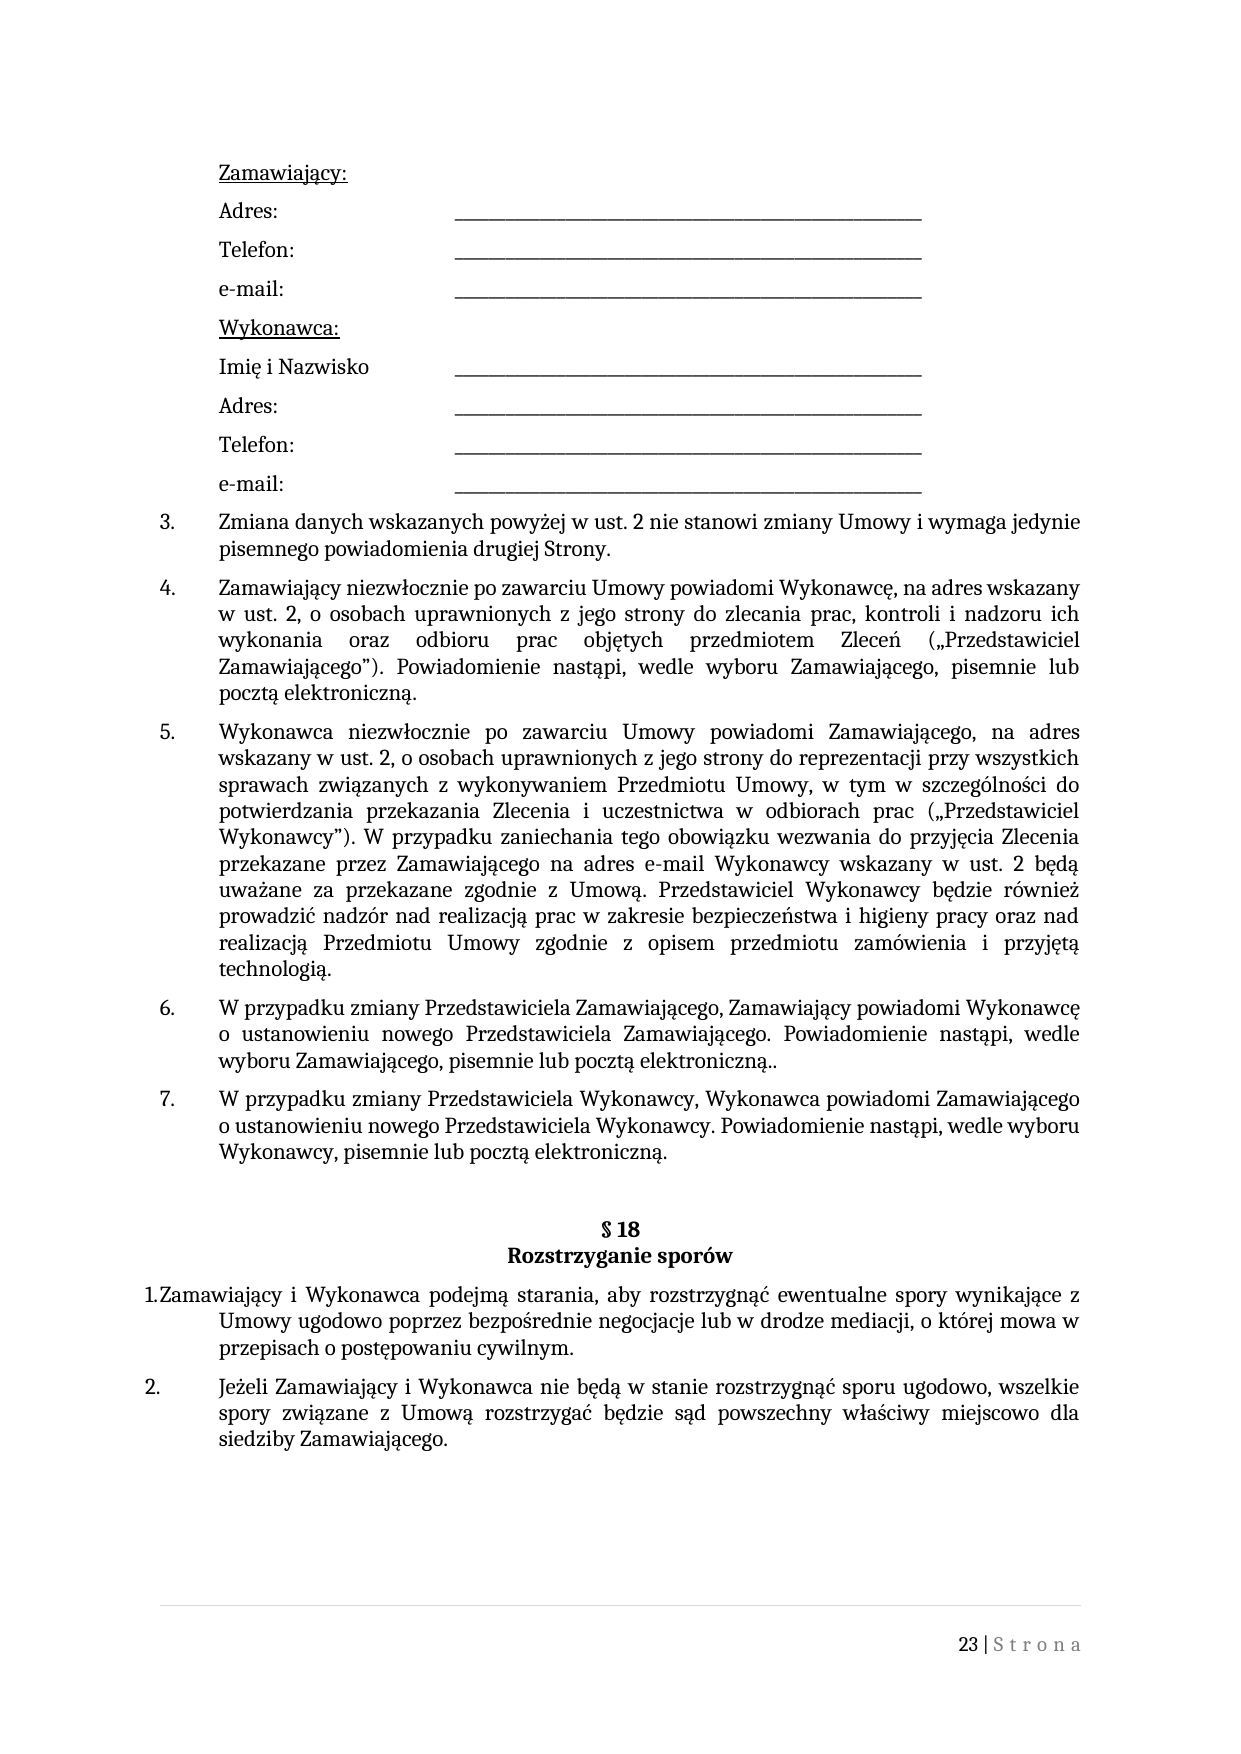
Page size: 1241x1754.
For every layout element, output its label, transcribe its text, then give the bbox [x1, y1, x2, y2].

text Adres: _______________________________________________________ [218, 393, 1081, 419]
text § 18 Rozstrzyganie sporów [159, 1217, 1081, 1269]
list W przypadku zmiany Przedstawiciela Wykonawcy, Wykonawca powiadomi Zamawiającego o ustanowieniu nowego Przedstawiciela Wykonawcy. Powiadomienie nastąpi, wedle wyboru Wykonawcy, pisemnie lub pocztą elektroniczną. [159, 1086, 1081, 1165]
list Zamawiający i Wykonawca podejmą starania, aby rozstrzygnąć ewentualne spory wynikające z Umowy ugodowo poprzez bezpośrednie negocjacje lub w drodze mediacji, o której mowa w przepisach o postępowaniu cywilnym. [145, 1282, 1081, 1361]
list Wykonawca niezwłocznie po zawarciu Umowy powiadomi Zamawiającego, na adres wskazany w ust. 2, o osobach uprawnionych z jego strony do reprezentacji przy wszystkich sprawach związanych z wykonywaniem Przedmiotu Umowy, w tym w szczególności do potwierdzania przekazania Zlecenia i uczestnictwa w odbiorach prac („Przedstawiciel Wykonawcy”). W przypadku zaniechania tego obowiązku wezwania do przyjęcia Zlecenia przekazane przez Zamawiającego na adres e-mail Wykonawcy wskazany w ust. 2 będą uważane za przekazane zgodnie z Umową. Przedstawiciel Wykonawcy będzie również prowadzić nadzór nad realizacją prac w zakresie bezpieczeństwa i higieny pracy oraz nad realizacją Przedmiotu Umowy zgodnie z opisem przedmiotu zamówienia i przyjętą technologią. [159, 719, 1081, 982]
text Zamawiający: [218, 159, 1081, 186]
text e-mail: _______________________________________________________ [218, 276, 1081, 302]
text Telefon: _______________________________________________________ [218, 237, 1081, 263]
list W przypadku zmiany Przedstawiciela Zamawiającego, Zamawiający powiadomi Wykonawcę o ustanowieniu nowego Przedstawiciela Zamawiającego. Powiadomienie nastąpi, wedle wyboru Zamawiającego, pisemnie lub pocztą elektroniczną.. [159, 995, 1081, 1074]
text Adres: _______________________________________________________ [218, 198, 1081, 225]
list Jeżeli Zamawiający i Wykonawca nie będą w stanie rozstrzygnąć sporu ugodowo, wszelkie spory związane z Umową rozstrzygać będzie sąd powszechny właściwy miejscowo dla siedziby Zamawiającego. [145, 1373, 1081, 1452]
text e-mail: _______________________________________________________ [218, 470, 1081, 497]
text Wykonawca: [218, 315, 1081, 341]
text Telefon: _______________________________________________________ [218, 431, 1081, 458]
list Zamawiający niezwłocznie po zawarciu Umowy powiadomi Wykonawcę, na adres wskazany w ust. 2, o osobach uprawnionych z jego strony do zlecania prac, kontroli i nadzoru ich wykonania oraz odbioru prac objętych przedmiotem Zleceń („Przedstawiciel Zamawiającego”). Powiadomienie nastąpi, wedle wyboru Zamawiającego, pisemnie lub pocztą elektroniczną. [159, 574, 1081, 706]
text Imię i Nazwisko _______________________________________________________ [218, 354, 1081, 380]
list Zmiana danych wskazanych powyżej w ust. 2 nie stanowi zmiany Umowy i wymaga jedynie pisemnego powiadomienia drugiej Strony. [159, 509, 1081, 562]
